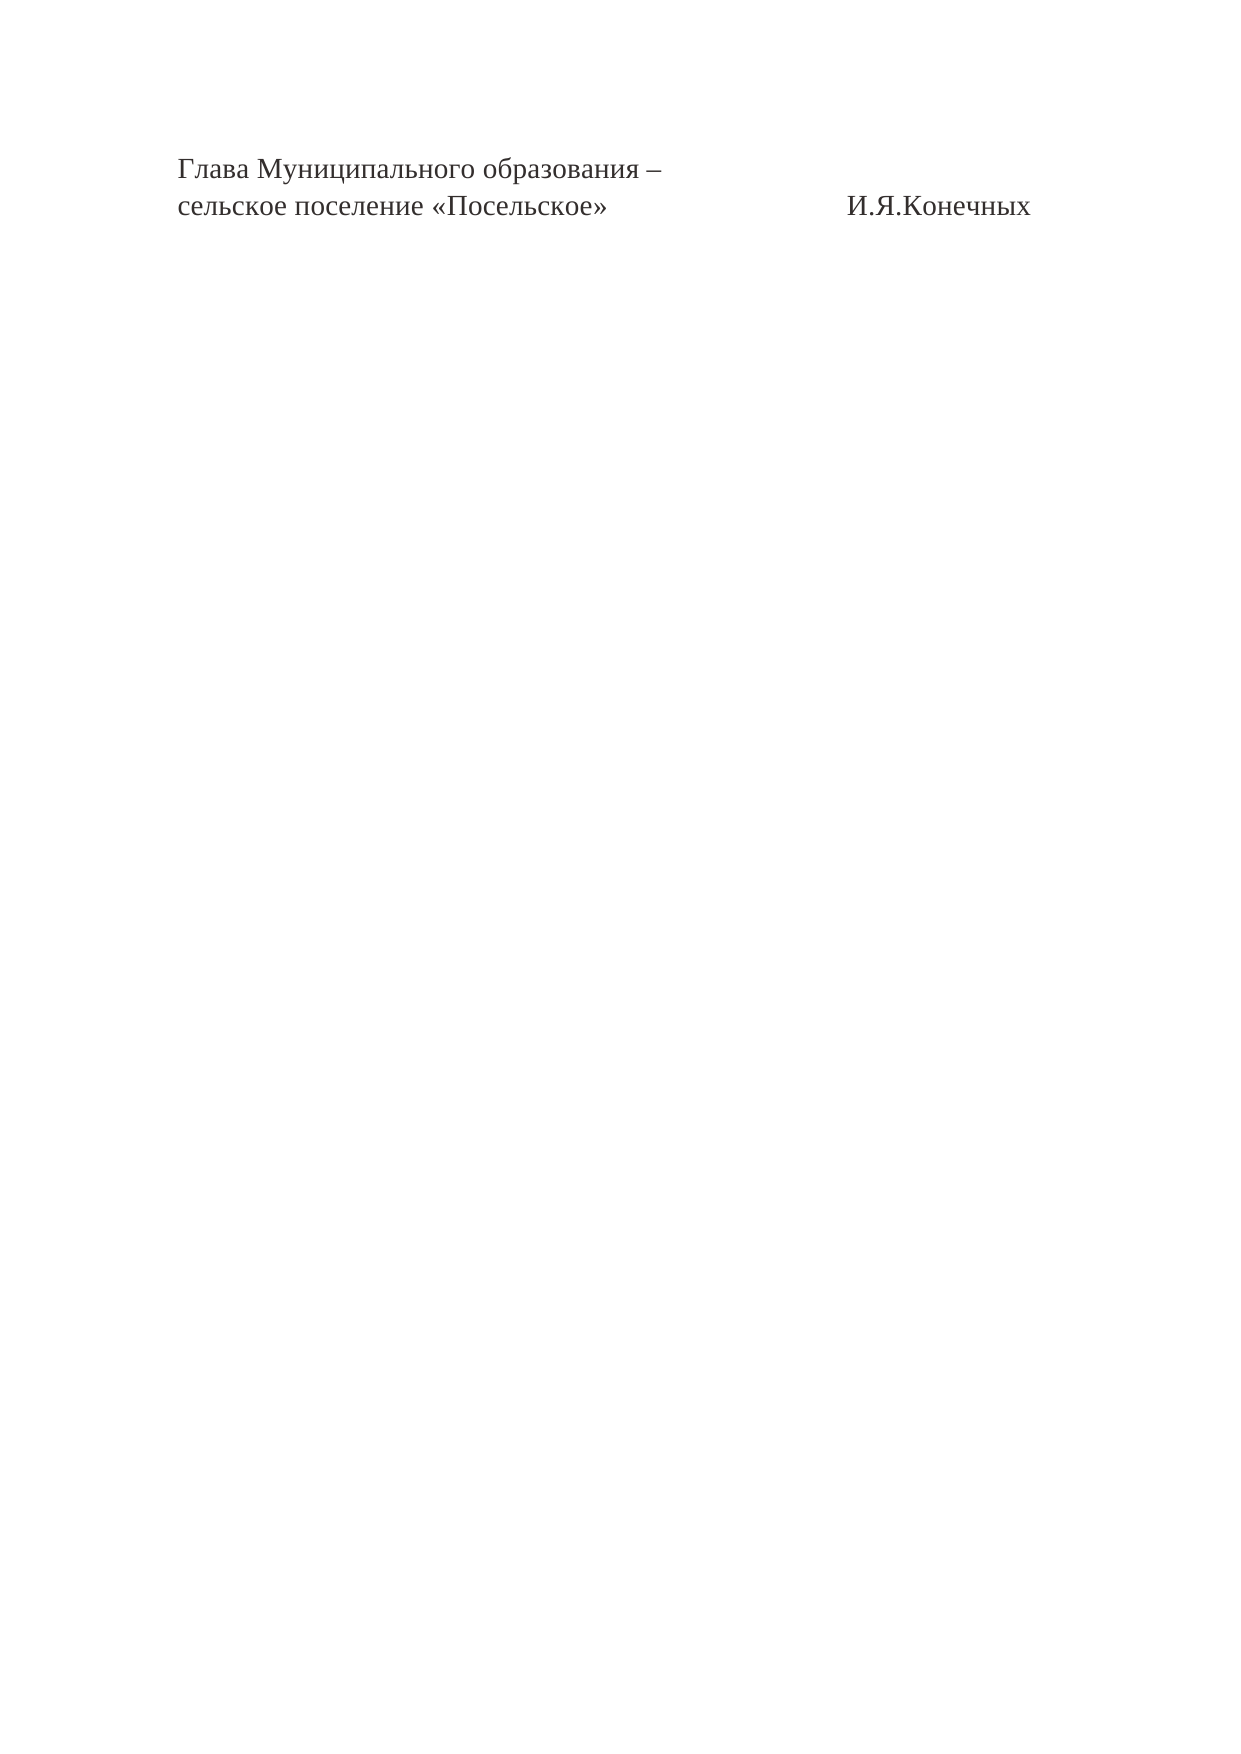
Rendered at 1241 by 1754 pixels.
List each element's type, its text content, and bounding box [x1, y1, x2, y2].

text Глава Муниципального образования – [177, 118, 1152, 185]
text сельское поселение «Посельское» И.Я.Конечных [177, 188, 1152, 222]
